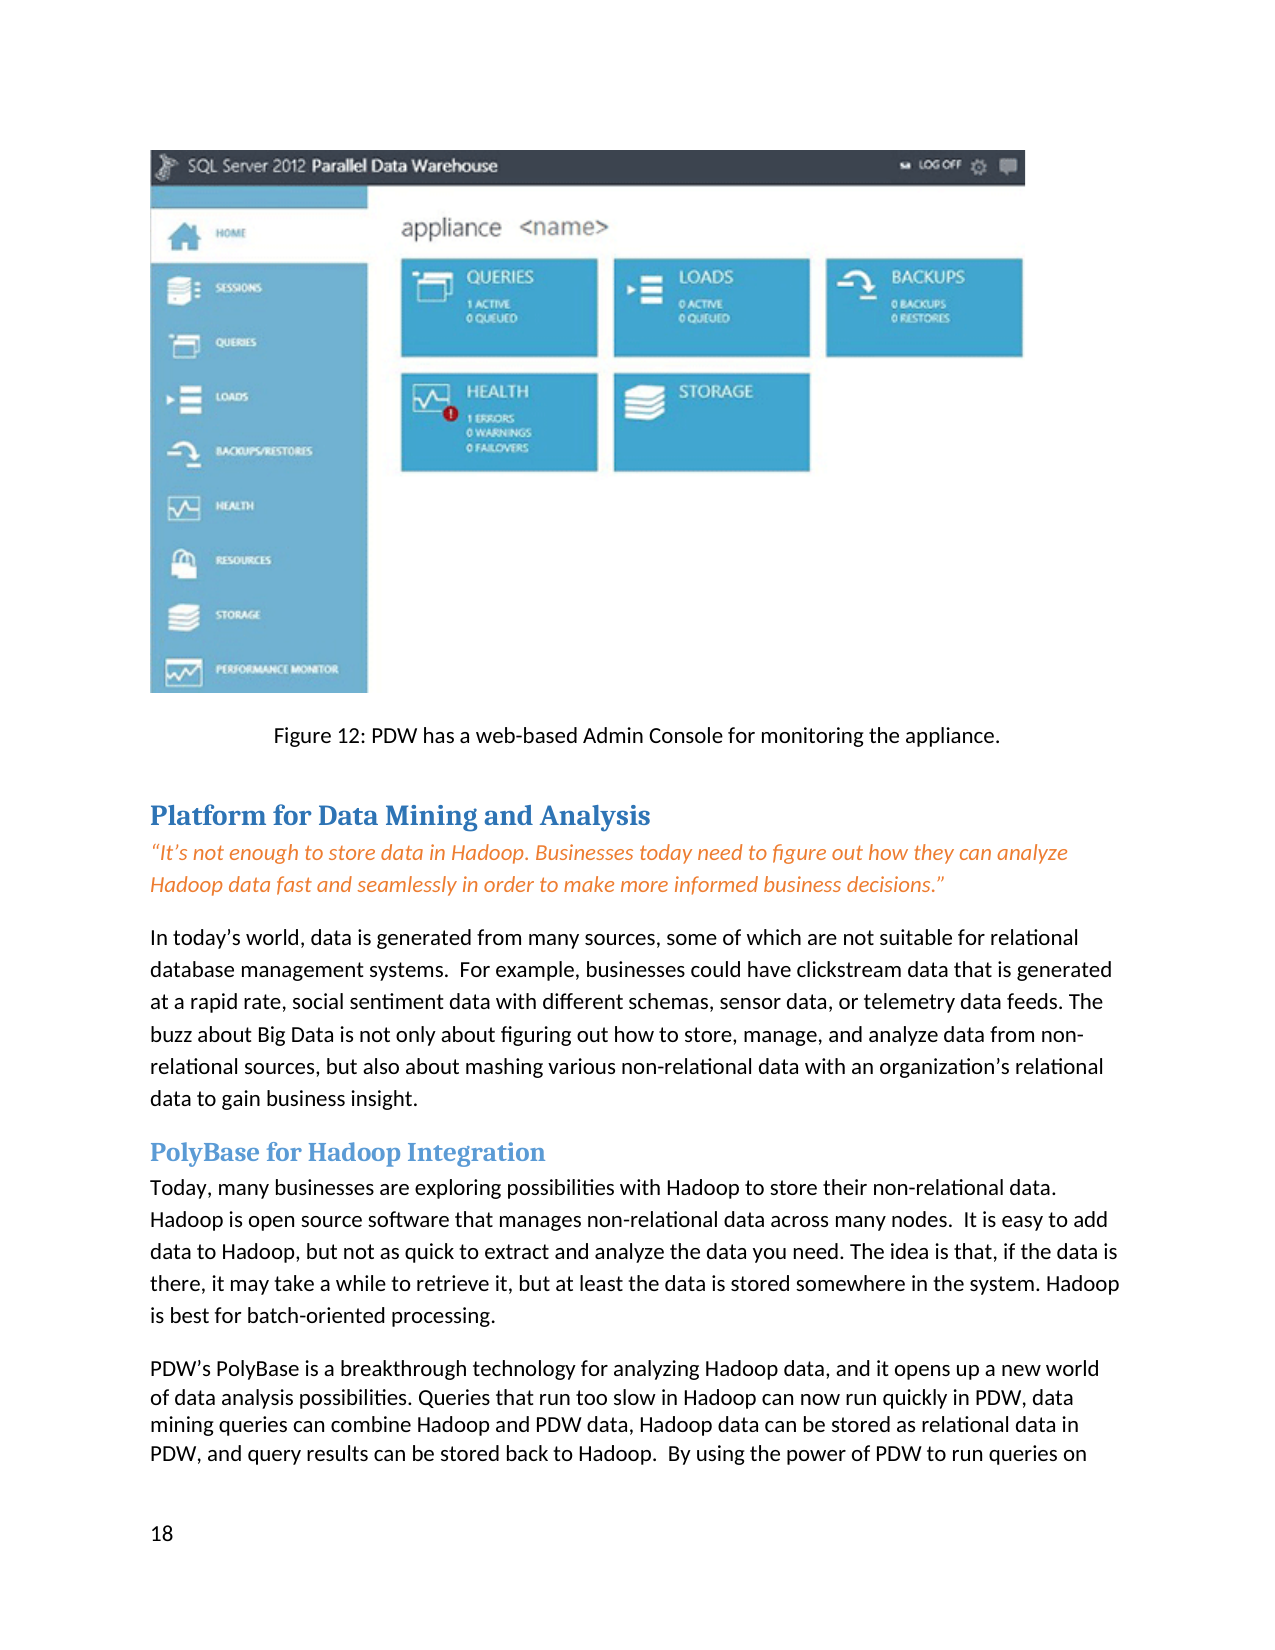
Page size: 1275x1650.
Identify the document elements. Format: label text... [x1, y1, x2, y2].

text In today’s world, data is generated from many sources, some of which are not suitable for relational database management systems. For example, businesses could have clickstream data that is generated at a rapid rate, social sentiment data with different schemas, sensor data, or telemetry data feeds. The buzz about Big Data is not only about figuring out how to store, manage, and analyze data from non-relational sources, but also about mashing various non-relational data with an organization’s relational data to gain business insight. [150, 923, 1125, 1112]
text “It’s not enough to store data in Hadoop. Businesses today need to figure out how they can analyze Hadoop data fast and seamlessly in order to make more informed business decisions.” [150, 838, 1125, 898]
picture [150, 150, 1025, 693]
subtitle PolyBase for Hadoop Integration [150, 1137, 1125, 1168]
subtitle Platform for Data Mining and Analysis [150, 799, 1125, 833]
text Today, many businesses are exploring possibilities with Hadoop to store their non-relational data. Hadoop is open source software that manages non-relational data across many nodes. It is easy to add data to Hadoop, but not as quick to extract and analyze the data you need. The idea is that, if the data is there, it may take a while to retrieve it, but at least the data is stored somewhere in the system. Hadoop is best for batch-oriented processing. [150, 1173, 1125, 1329]
text Figure 12: PDW has a web-based Admin Console for monitoring the appliance. [150, 721, 1125, 749]
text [150, 1354, 1125, 1467]
